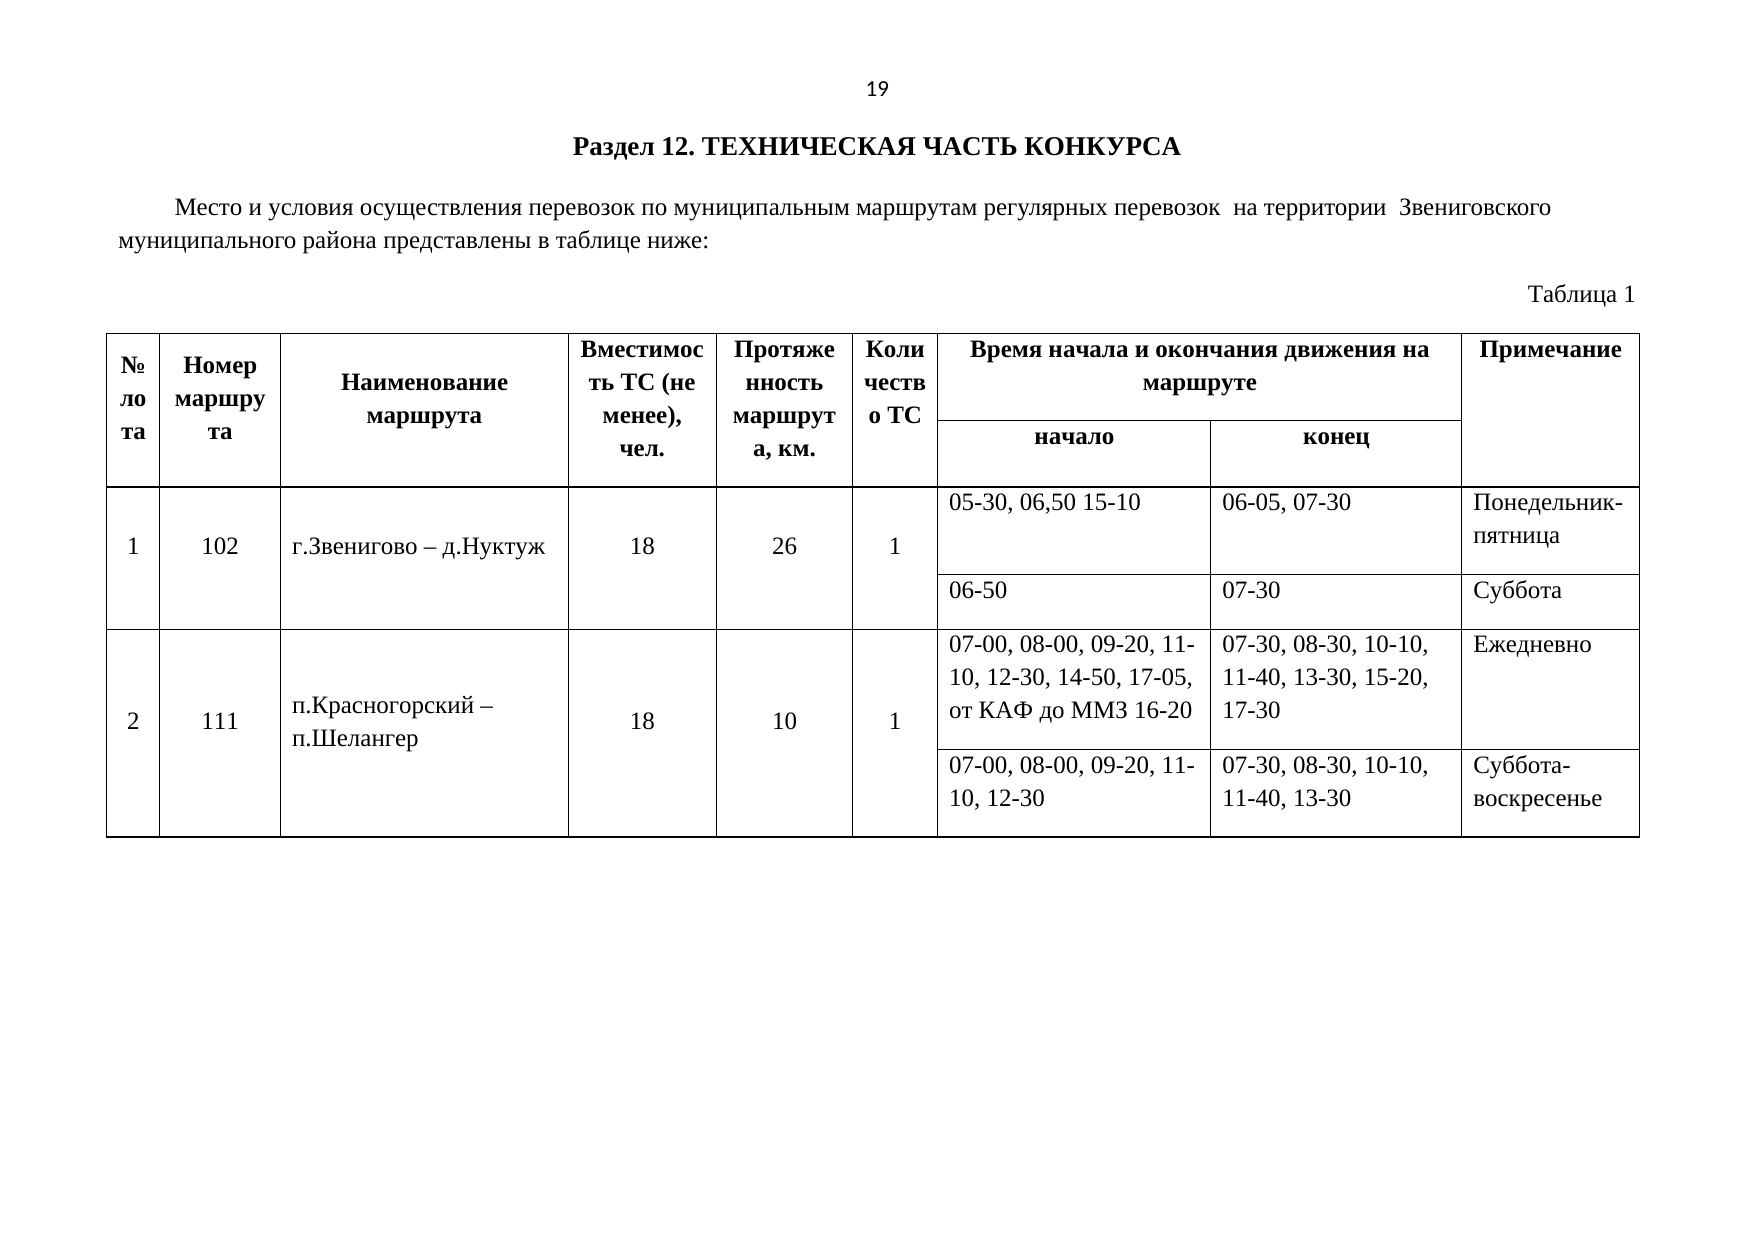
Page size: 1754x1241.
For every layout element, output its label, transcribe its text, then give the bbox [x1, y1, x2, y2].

table_header Наименование маршрута [281, 334, 568, 486]
table_cell 07-00, 08-00, 09-20, 11-10, 12-30 [938, 750, 1210, 836]
text Место и условия осуществления перевозок по муниципальным маршрутам регулярных перевозок на территории Звениговского муниципального района представлены в таблице ниже: [118, 192, 1636, 254]
table_cell г.Звенигово – д.Нуктуж [281, 488, 568, 628]
table_cell 18 [569, 630, 716, 836]
table_cell 07-30, 08-30, 10-10, 11-40, 13-30 [1211, 750, 1461, 836]
table_header № лота [107, 334, 159, 486]
table_cell 07-00, 08-00, 09-20, 11-10, 12-30, 14-50, 17-05, от КАФ до ММЗ 16-20 [938, 630, 1210, 749]
table_header Протяженность маршрута, км. [717, 334, 852, 486]
table_cell конец [1211, 421, 1461, 486]
table_cell 07-30 [1211, 575, 1461, 628]
table_cell 07-30, 08-30, 10-10, 11-40, 13-30, 15-20, 17-30 [1211, 630, 1461, 749]
table_header Примечание [1462, 334, 1639, 486]
table_cell 18 [569, 488, 716, 628]
table_header Вместимость ТС (не менее), чел. [569, 334, 716, 486]
table_header Количество ТС [853, 334, 937, 486]
table_header Номер маршрута [160, 334, 280, 486]
table_cell 06-50 [938, 575, 1210, 628]
table_cell п.Красногорский – п.Шелангер [281, 630, 568, 836]
table_cell 06-05, 07-30 [1211, 488, 1461, 574]
table_cell 26 [717, 488, 852, 628]
table_cell Суббота-воскресенье [1462, 750, 1639, 836]
table_cell Ежедневно [1462, 630, 1639, 749]
text Таблица 1 [148, 279, 1636, 308]
table_cell 05-30, 06,50 15-10 [938, 488, 1210, 574]
table_cell 1 [853, 488, 937, 628]
table_cell Понедельник-пятница [1462, 488, 1639, 574]
table_cell 1 [107, 488, 159, 628]
table_cell 10 [717, 630, 852, 836]
table_cell 102 [160, 488, 280, 628]
table_cell 111 [160, 630, 280, 836]
table_cell начало [938, 421, 1210, 486]
table_cell 1 [853, 630, 937, 836]
list Раздел 12. ТЕХНИЧЕСКАЯ ЧАСТЬ КОНКУРСА [118, 130, 1636, 161]
table_cell 2 [107, 630, 159, 836]
table_cell Суббота [1462, 575, 1639, 628]
table_header Время начала и окончания движения на маршруте [938, 334, 1461, 420]
